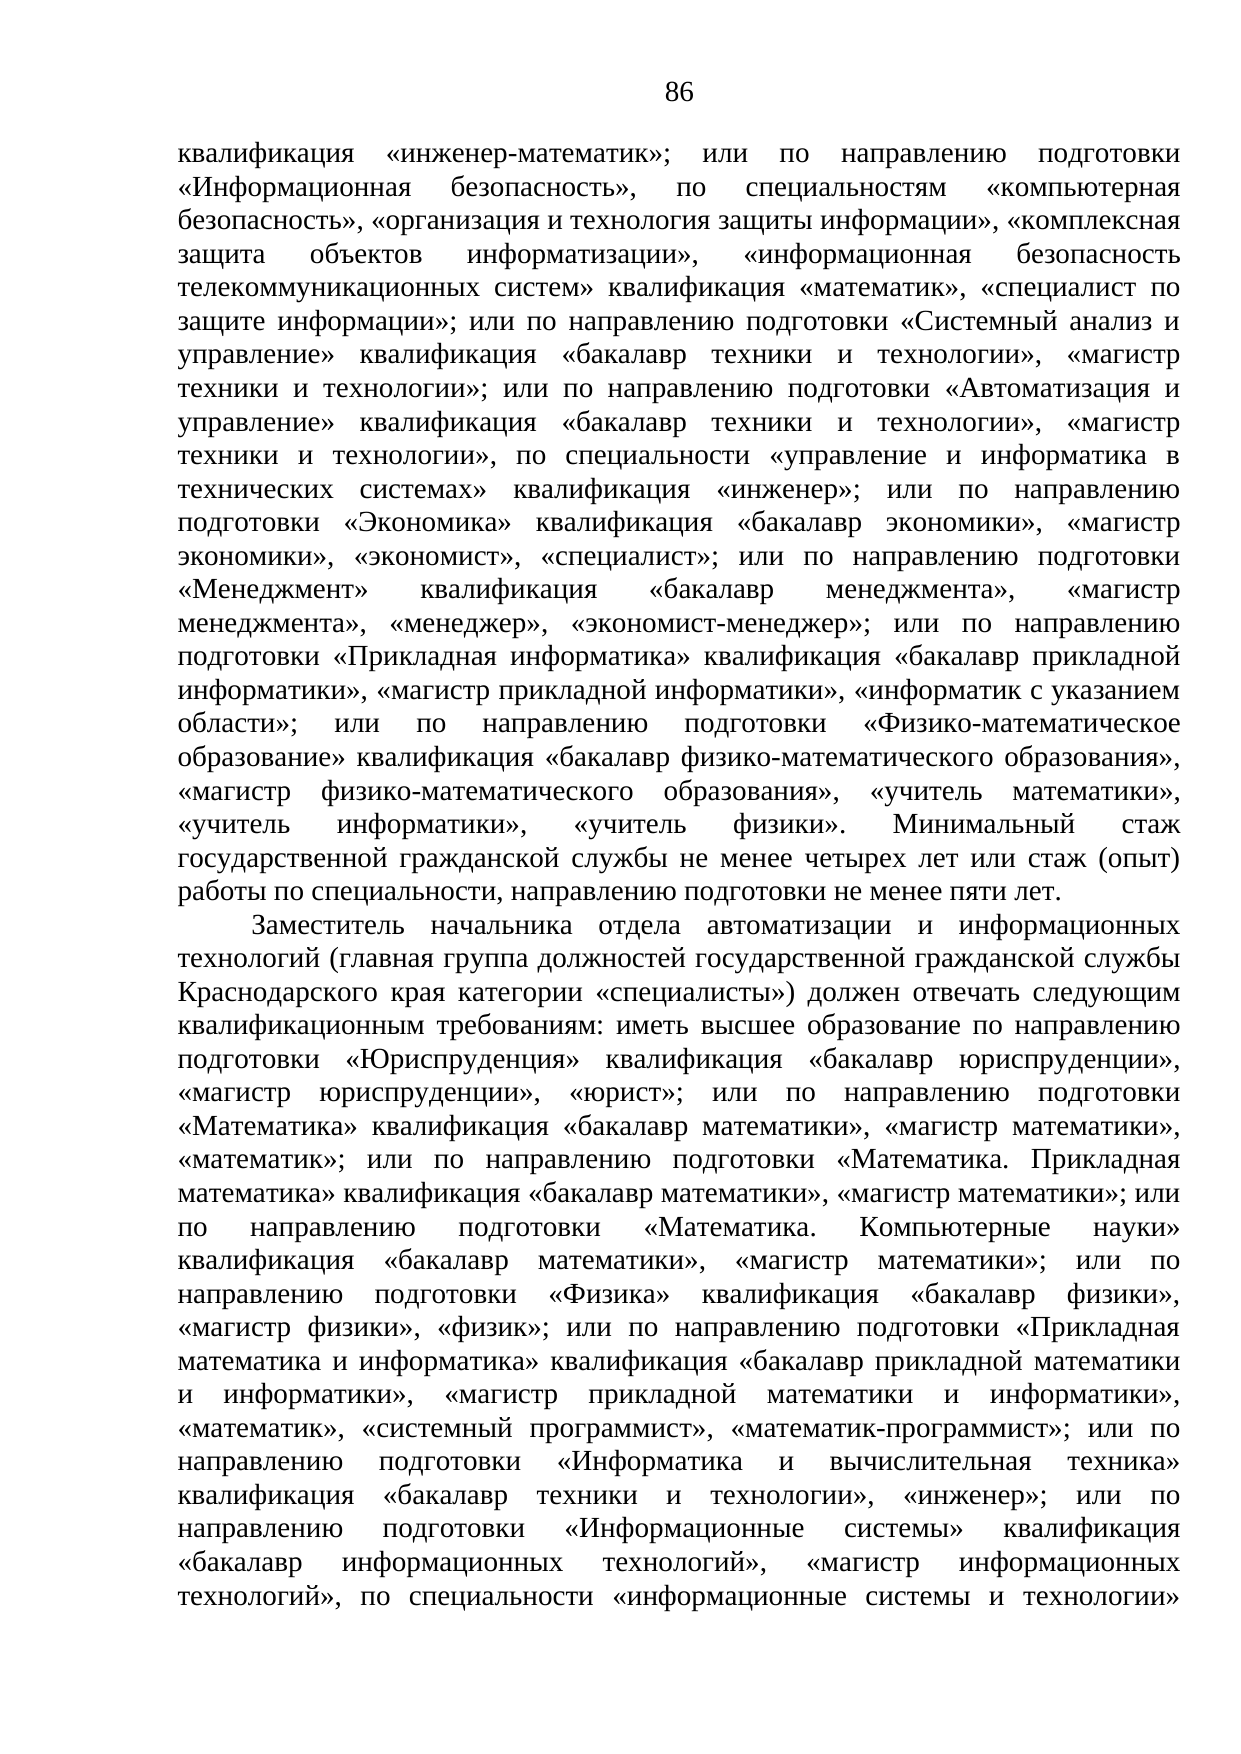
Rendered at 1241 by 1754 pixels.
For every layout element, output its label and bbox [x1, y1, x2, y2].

text [177, 907, 1181, 1611]
text [177, 135, 1181, 907]
